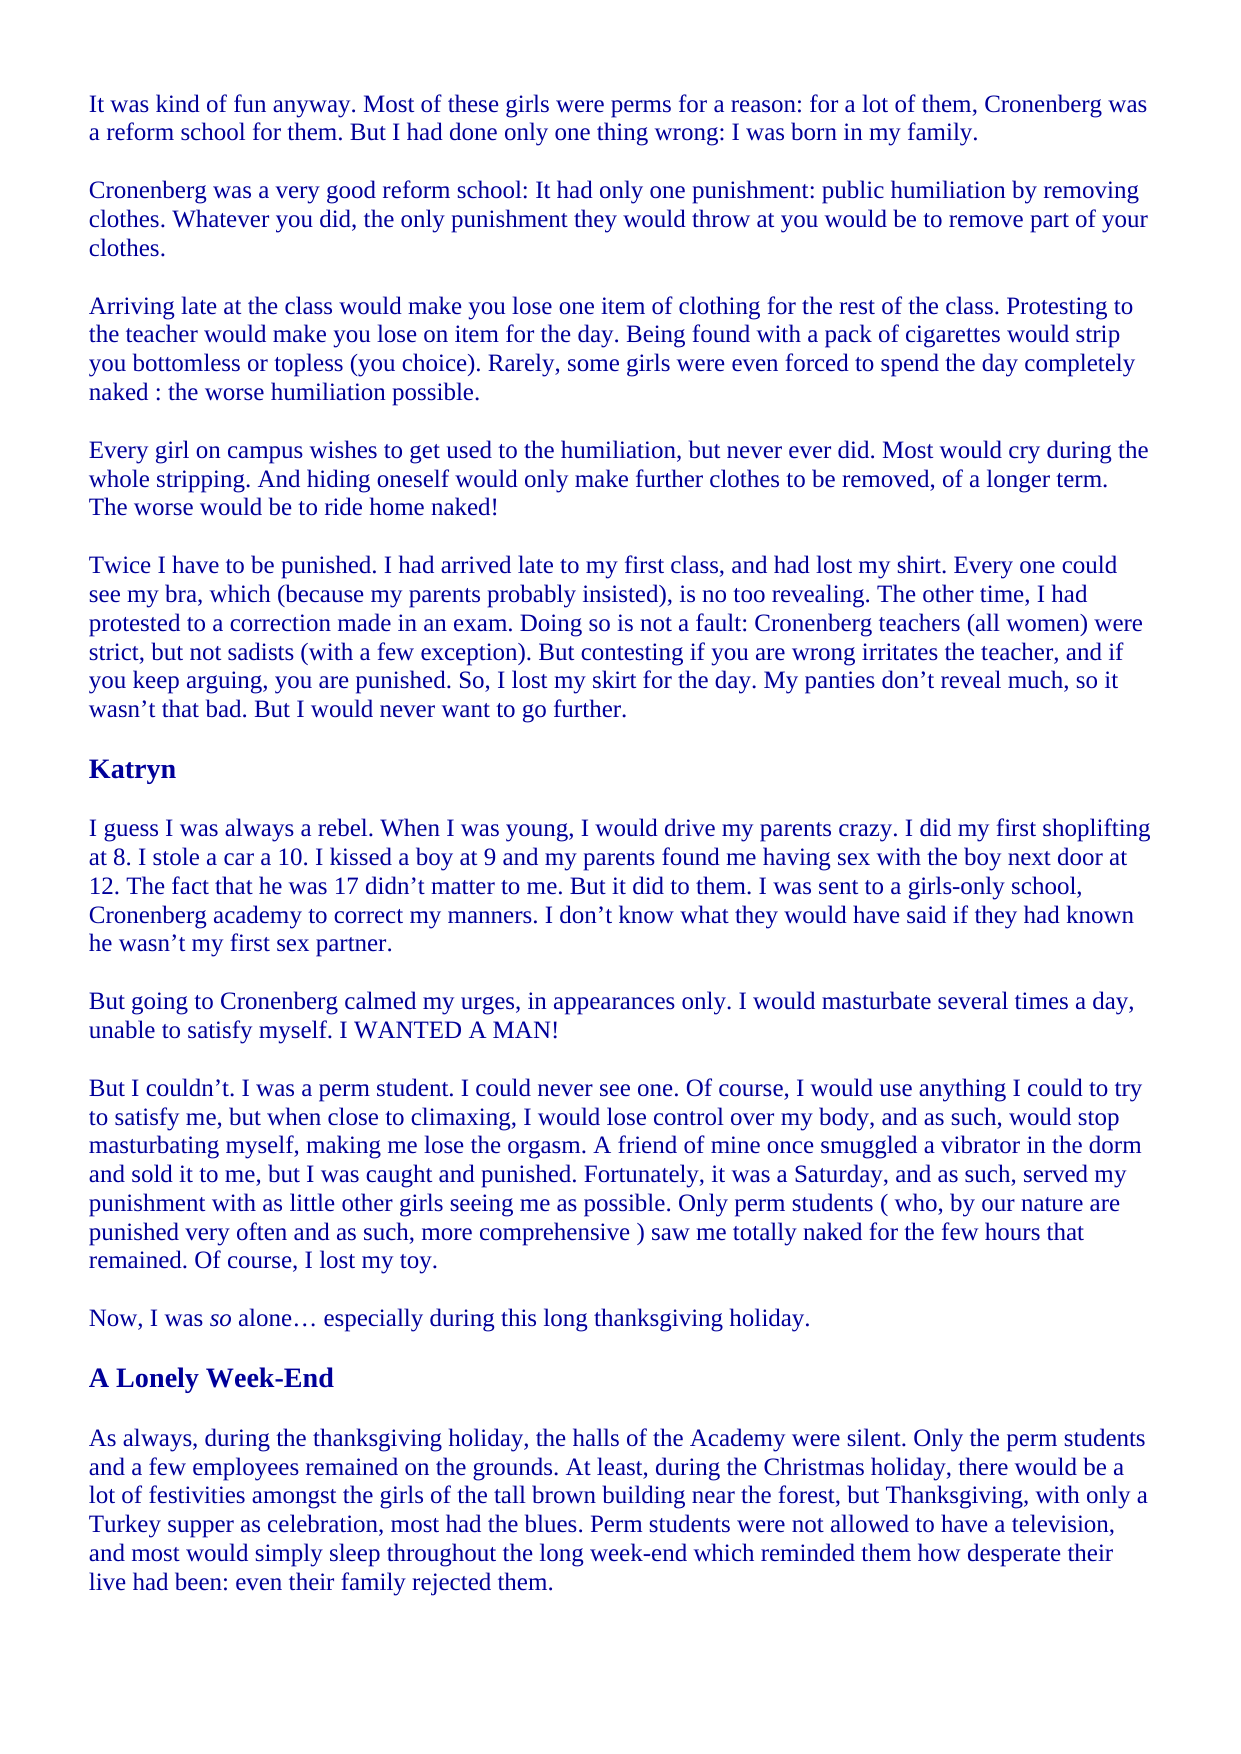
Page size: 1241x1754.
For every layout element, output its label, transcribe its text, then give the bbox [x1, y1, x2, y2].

text Twice I have to be punished. I had arrived late to my first class, and had lost my shirt. Every one could see my bra, which (because my parents probably insisted), is no too revealing. The other time, I had protested to a correction made in an exam. Doing so is not a fault: Cronenberg teachers (all women) were strict, but not sadists (with a few exception). But contesting if you are wrong irritates the teacher, and if you keep arguing, you are punished. So, I lost my skirt for the day. My panties don’t reveal much, so it wasn’t that bad. But I would never want to go further. [89, 550, 1152, 723]
text But I couldn’t. I was a perm student. I could never see one. Of course, I would use anything I could to try to satisfy me, but when close to climaxing, I would lose control over my body, and as such, would stop masturbating myself, making me lose the orgasm. A friend of mine once smuggled a vibrator in the dorm and sold it to me, but I was caught and punished. Fortunately, it was a Saturday, and as such, served my punishment with as little other girls seeing me as possible. Only perm students ( who, by our nature are punished very often and as such, more comprehensive ) saw me totally naked for the few hours that remained. Of course, I lost my toy. [89, 1073, 1152, 1274]
text Every girl on campus wishes to get used to the humiliation, but never ever did. Most would cry during the whole stripping. And hiding oneself would only make further clothes to be removed, of a longer term. The worse would be to ride home naked! [89, 435, 1152, 521]
text I guess I was always a rebel. When I was young, I would drive my parents crazy. I did my first shoplifting at 8. I stole a car a 10. I kissed a boy at 9 and my parents found me having sex with the boy next door at 12. The fact that he was 17 didn’t matter to me. But it did to them. I was sent to a girls-only school, Cronenberg academy to correct my manners. I don’t know what they would have said if they had known he wasn’t my first sex partner. [89, 813, 1152, 957]
text Katryn [89, 752, 1152, 784]
text A Lonely Week-End [89, 1361, 1152, 1394]
text Arriving late at the class would make you lose one item of clothing for the rest of the class. Protesting to the teacher would make you lose on item for the day. Being found with a pack of cigarettes would strip you bottomless or topless (you choice). Rarely, some girls were even forced to spend the day completely naked : the worse humiliation possible. [89, 291, 1152, 406]
text Cronenberg was a very good reform school: It had only one punishment: public humiliation by removing clothes. Whatever you did, the only punishment they would throw at you would be to remove part of your clothes. [89, 175, 1152, 262]
text But going to Cronenberg calmed my urges, in appearances only. I would masturbate several times a day, unable to satisfy myself. I WANTED A MAN! [89, 986, 1152, 1044]
text It was kind of fun anyway. Most of these girls were perms for a reason: for a lot of them, Cronenberg was a reform school for them. But I had done only one thing wrong: I was born in my family. [89, 89, 1152, 146]
text As always, during the thanksgiving holiday, the halls of the Academy were silent. Only the perm students and a few employees remained on the grounds. At least, during the Christmas holiday, there would be a lot of festivities amongst the girls of the tall brown building near the forest, but Thanksgiving, with only a Turkey supper as celebration, most had the blues. Perm students were not allowed to have a television, and most would simply sleep throughout the long week-end which reminded them how desperate their live had been: even their family rejected them. [89, 1423, 1152, 1596]
text Now, I was so alone… especially during this long thanksgiving holiday. [89, 1303, 1152, 1332]
